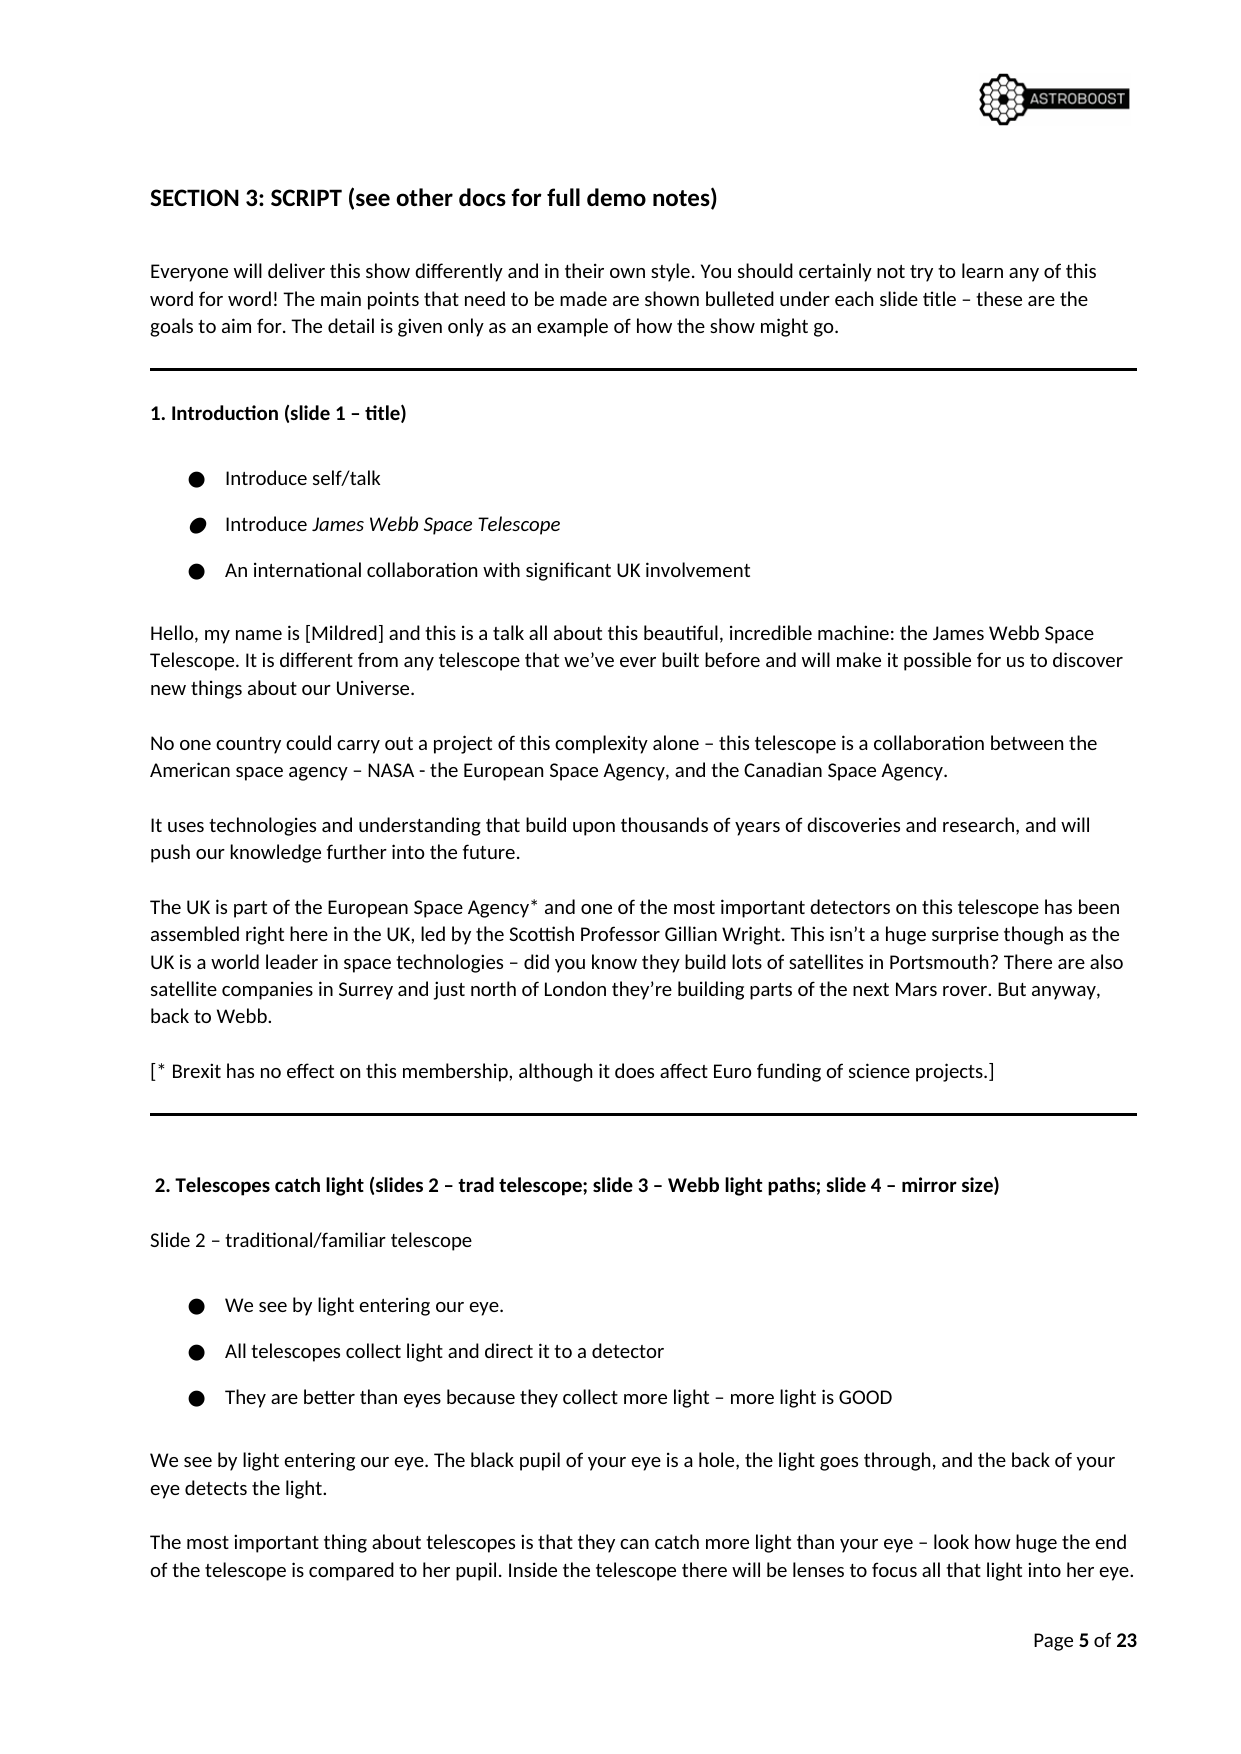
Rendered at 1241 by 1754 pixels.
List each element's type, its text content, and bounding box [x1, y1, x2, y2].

picture [978, 73, 1131, 126]
text 2. Telescopes catch light (slides 2 – trad telescope; slide 3 – Webb light paths; slide 4 – mirror size) [150, 1172, 1137, 1198]
text No one country could carry out a project of this complexity alone – this telescope is a collaboration between the American space agency – NASA - the European Space Agency, and the Canadian Space Agency. [150, 730, 1137, 783]
text It uses technologies and understanding that build upon thousands of years of discoveries and research, and will push our knowledge further into the future. [150, 812, 1137, 865]
text Slide 2 – traditional/familiar telescope [150, 1227, 1137, 1252]
list Introduce self/talk [187, 455, 1137, 497]
list An international collaboration with significant UK involvement [187, 547, 1137, 589]
text [* Brexit has no effect on this membership, although it does affect Euro funding of science projects.] [150, 1058, 1137, 1084]
text The most important thing about telescopes is that they can catch more light than your eye – look how huge the end of the telescope is compared to her pupil. Inside the telescope there will be lenses to focus all that light into her eye. [150, 1529, 1137, 1582]
text SECTION 3: SCRIPT (see other docs for full demo notes) [150, 182, 1137, 212]
list All telescopes collect light and direct it to a detector [187, 1328, 1137, 1371]
text Hello, my name is [Mildred] and this is a talk all about this beautiful, incredible machine: the James Webb Space Telescope. It is different from any telescope that we’ve ever built before and will make it possible for us to discover new things about our Universe. [150, 620, 1137, 700]
list Introduce James Webb Space Telescope [187, 501, 1137, 543]
text We see by light entering our eye. The black pupil of your eye is a hole, the light goes through, and the back of your eye detects the light. [150, 1447, 1137, 1500]
text The UK is part of the European Space Agency* and one of the most important detectors on this telescope has been assembled right here in the UK, led by the Scottish Professor Gillian Wright. This isn’t a huge surprise though as the UK is a world leader in space technologies – did you know they build lots of satellites in Portsmouth? There are also satellite companies in Surrey and just north of London they’re building parts of the next Mars rover. But anyway, back to Webb. [150, 894, 1137, 1029]
text 1. Introduction (slide 1 – title) [150, 400, 1137, 425]
text Everyone will deliver this show differently and in their own style. You should certainly not try to learn any of this word for word! The main points that need to be made are shown bulleted under each slide title – these are the goals to aim for. The detail is given only as an example of how the show might go. [150, 259, 1137, 339]
list They are better than eyes because they collect more light – more light is GOOD [187, 1374, 1137, 1417]
list We see by light entering our eye. [187, 1282, 1137, 1324]
